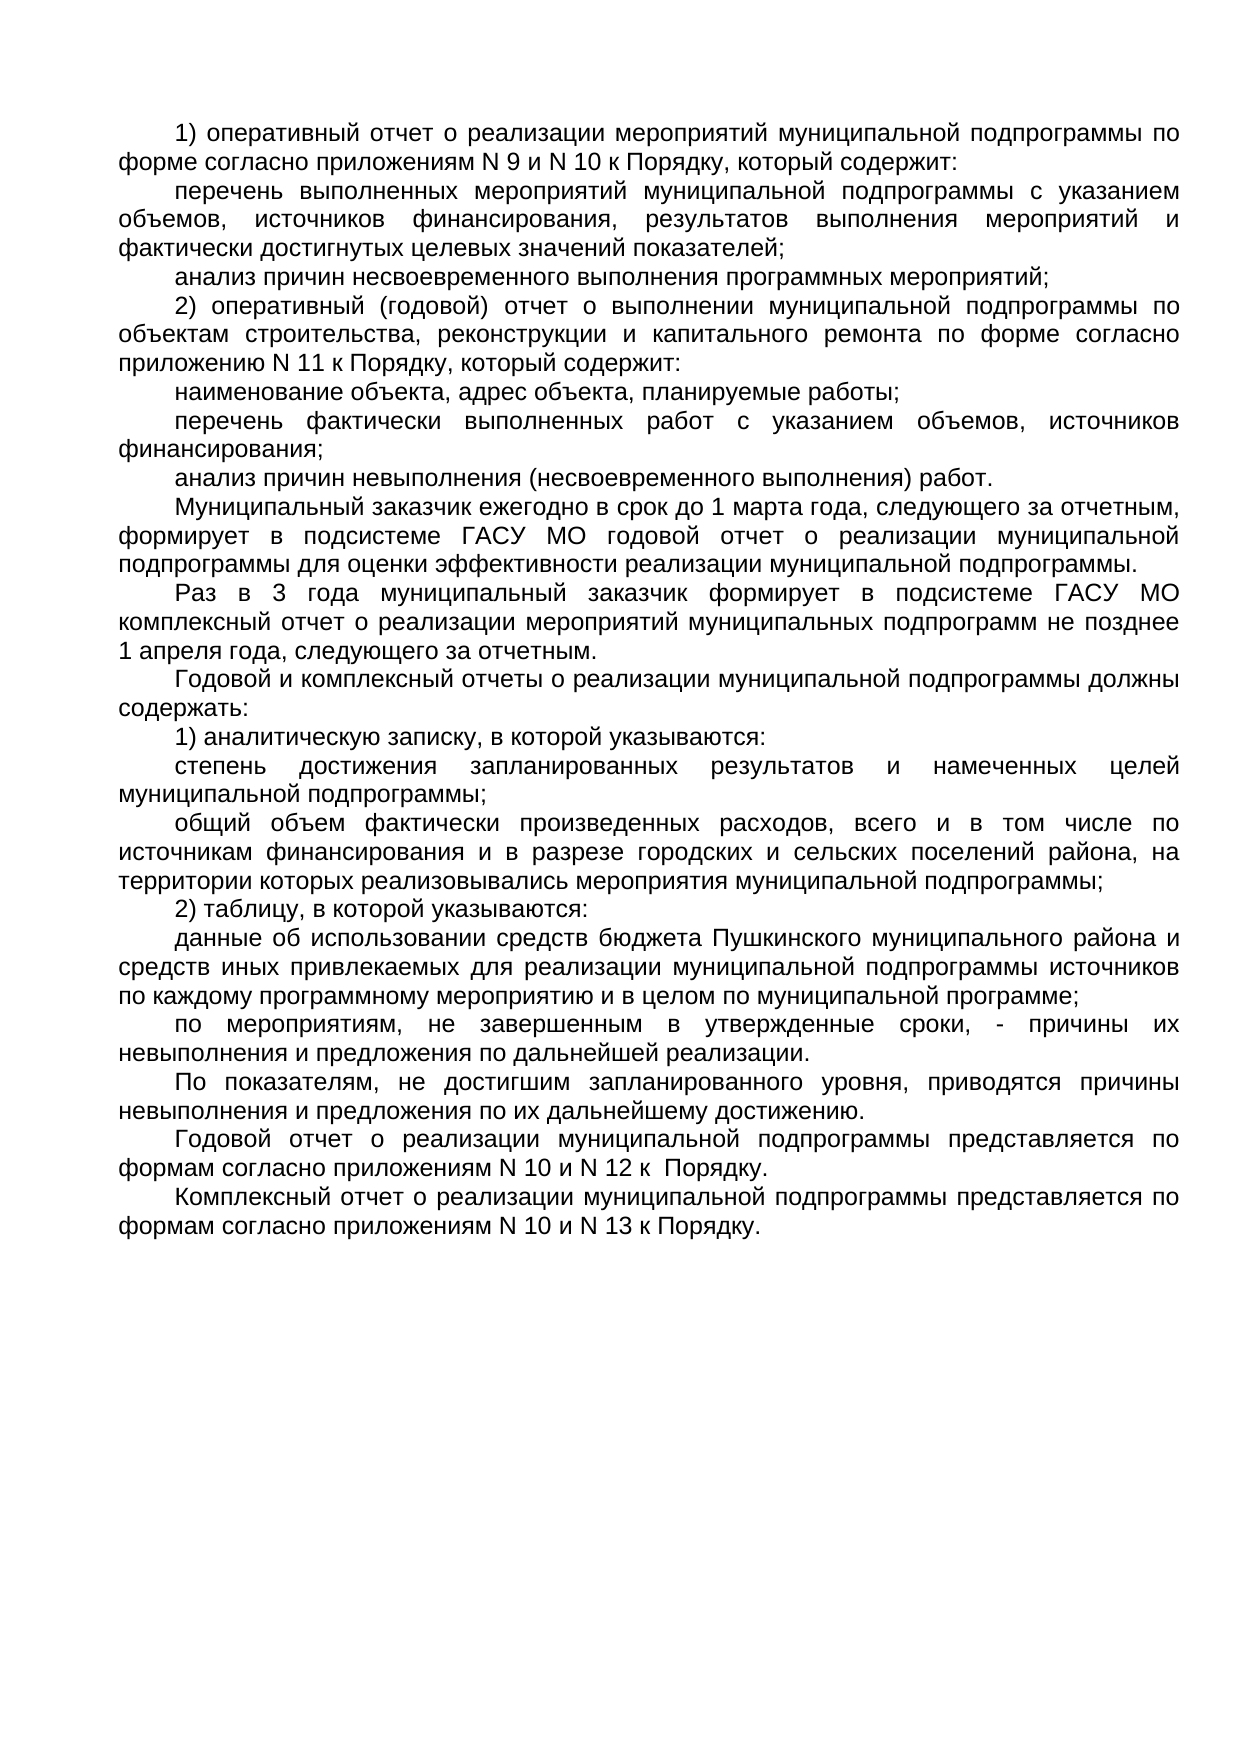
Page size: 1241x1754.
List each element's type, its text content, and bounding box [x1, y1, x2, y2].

text степень достижения запланированных результатов и намеченных целей муниципальной подпрограммы; [118, 751, 1181, 808]
text Муниципальный заказчик ежегодно в срок до 1 марта года, следующего за отчетным, формирует в подсистеме ГАСУ МО годовой отчет о реализации муниципальной подпрограммы для оценки эффективности реализации муниципальной подпрограммы. [118, 492, 1181, 578]
text общий объем фактически произведенных расходов, всего и в том числе по источникам финансирования и в разрезе городских и сельских поселений района, на территории которых реализовывались мероприятия муниципальной подпрограммы; [118, 808, 1181, 894]
text наименование объекта, адрес объекта, планируемые работы; [118, 377, 1181, 406]
text анализ причин несвоевременного выполнения программных мероприятий; [118, 262, 1181, 291]
text анализ причин невыполнения (несвоевременного выполнения) работ. [118, 463, 1181, 492]
text 1) оперативный отчет о реализации мероприятий муниципальной подпрограммы по форме согласно приложениям N 9 и N 10 к Порядку, который содержит: [118, 118, 1181, 176]
text данные об использовании средств бюджета Пушкинского муниципального района и средств иных привлекаемых для реализации муниципальной подпрограммы источников по каждому программному мероприятию и в целом по муниципальной программе; [118, 923, 1181, 1009]
text перечень фактически выполненных работ с указанием объемов, источников финансирования; [118, 406, 1181, 463]
text По показателям, не достигшим запланированного уровня, приводятся причины невыполнения и предложения по их дальнейшему достижению. [118, 1067, 1181, 1124]
text Годовой отчет о реализации муниципальной подпрограммы представляется по формам согласно приложениям N 10 и N 12 к Порядку. [118, 1124, 1181, 1182]
text 2) оперативный (годовой) отчет о выполнении муниципальной подпрограммы по объектам строительства, реконструкции и капитального ремонта по форме согласно приложению N 11 к Порядку, который содержит: [118, 291, 1181, 377]
text 2) таблицу, в которой указываются: [118, 894, 1181, 923]
text Раз в 3 года муниципальный заказчик формирует в подсистеме ГАСУ МО комплексный отчет о реализации мероприятий муниципальных подпрограмм не позднее 1 апреля года, следующего за отчетным. [118, 578, 1181, 664]
text Годовой и комплексный отчеты о реализации муниципальной подпрограммы должны содержать: [118, 664, 1181, 722]
text по мероприятиям, не завершенным в утвержденные сроки, - причины их невыполнения и предложения по дальнейшей реализации. [118, 1009, 1181, 1067]
text перечень выполненных мероприятий муниципальной подпрограммы с указанием объемов, источников финансирования, результатов выполнения мероприятий и фактически достигнутых целевых значений показателей; [118, 176, 1181, 262]
text Комплексный отчет о реализации муниципальной подпрограммы представляется по формам согласно приложениям N 10 и N 13 к Порядку. [118, 1182, 1181, 1239]
text 1) аналитическую записку, в которой указываются: [118, 722, 1181, 751]
